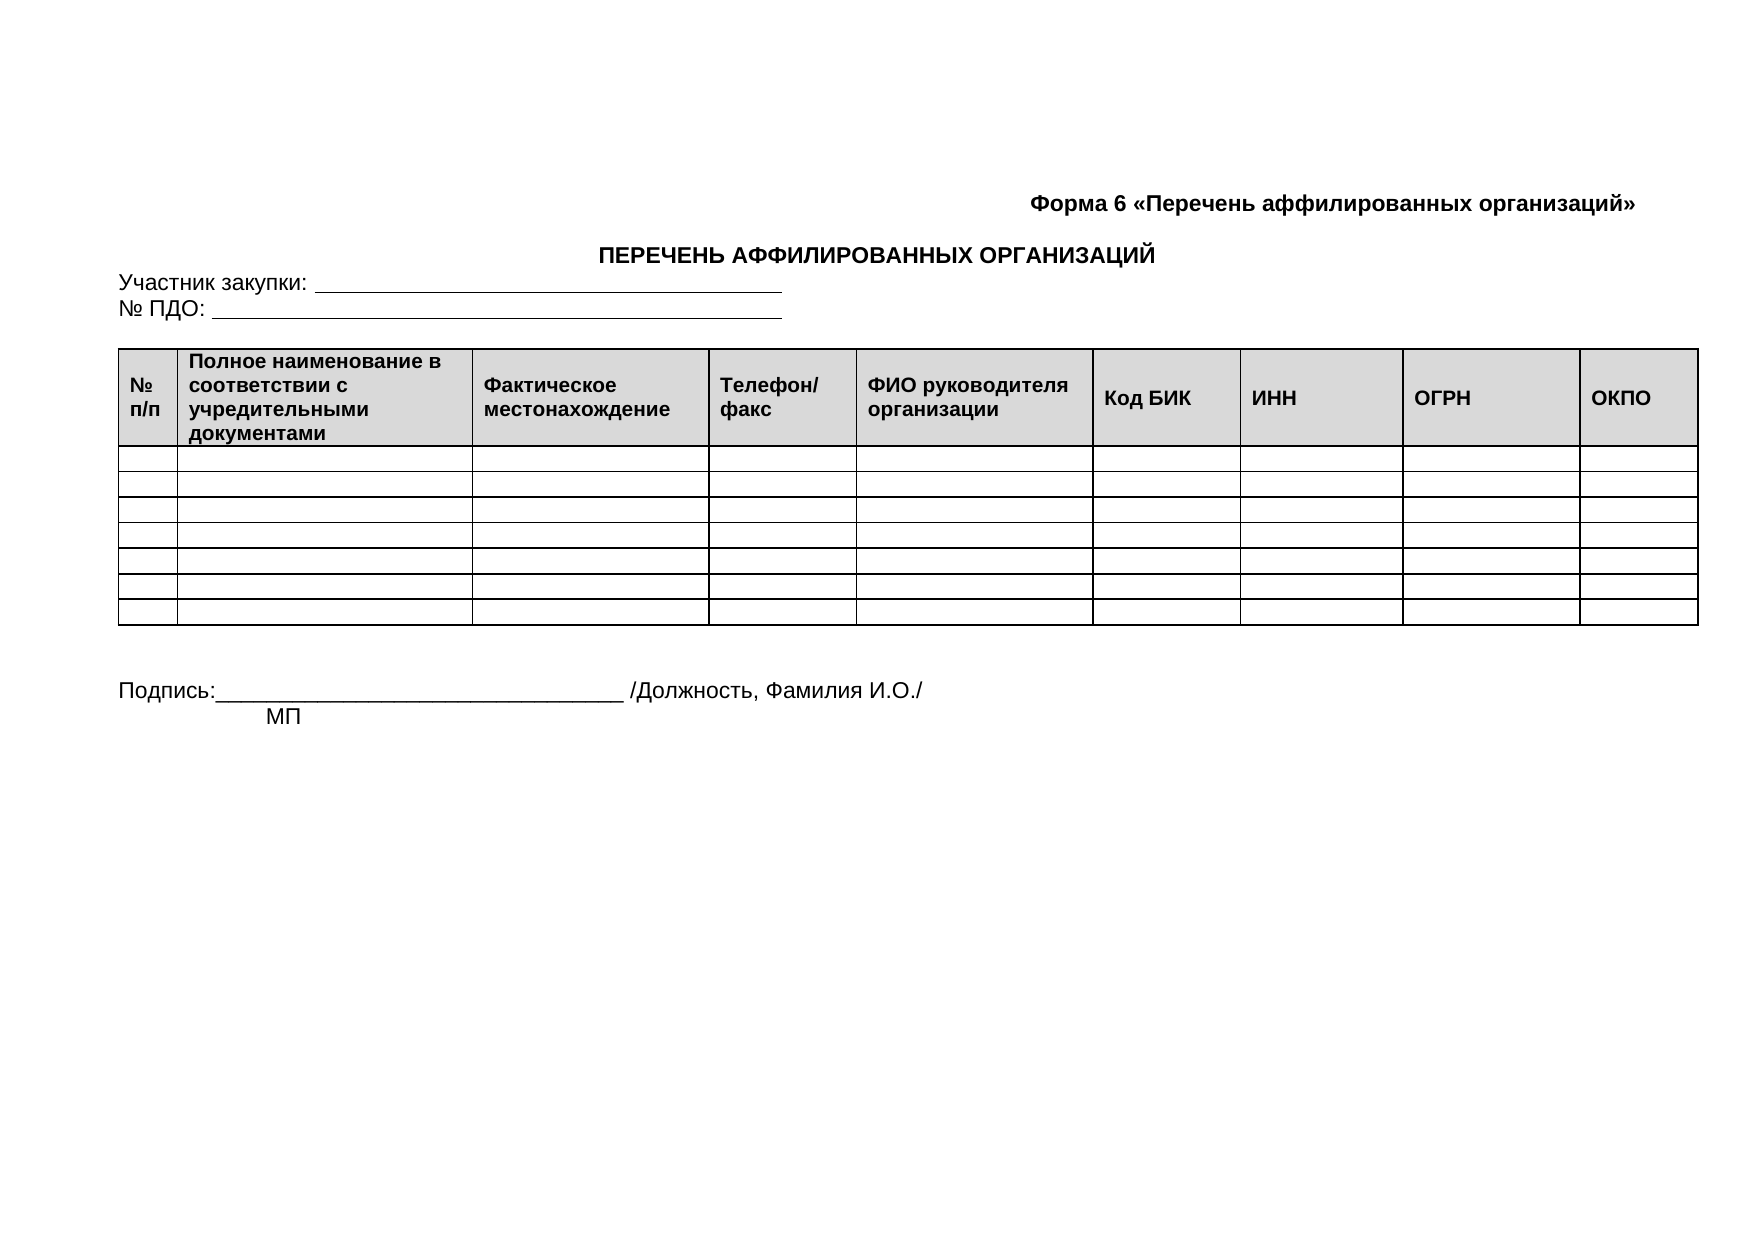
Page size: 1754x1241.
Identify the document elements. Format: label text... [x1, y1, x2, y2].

table_cell [473, 498, 708, 522]
table_cell [178, 498, 472, 522]
table_header Фактическое местонахождение [473, 350, 708, 445]
table_header № п/п [119, 350, 177, 445]
table_cell [857, 447, 1092, 471]
table_cell [857, 600, 1092, 624]
table_cell [1581, 575, 1697, 598]
table_header ФИО руководителя организации [857, 350, 1092, 445]
table_cell [1241, 472, 1402, 496]
text Форма 6 «Перечень аффилированных организаций» [118, 190, 1636, 216]
text № ПДО: [118, 295, 1636, 321]
table_cell [119, 523, 177, 547]
table_cell [710, 472, 856, 496]
table_cell [119, 447, 177, 471]
table_cell [1404, 498, 1579, 522]
table_cell [119, 472, 177, 496]
table_header Телефон/ факс [710, 350, 856, 445]
table_cell [1404, 549, 1579, 573]
table_cell [178, 447, 472, 471]
table_cell [473, 575, 708, 598]
table_cell [178, 523, 472, 547]
table_cell [710, 523, 856, 547]
table_cell [1094, 523, 1240, 547]
table_header Код БИК [1094, 350, 1240, 445]
text МП [118, 703, 1636, 729]
text ПЕРЕЧЕНЬ АФФИЛИРОВАННЫХ ОРГАНИЗАЦИЙ [118, 242, 1636, 269]
table_cell [1581, 447, 1697, 471]
table_cell [1404, 447, 1579, 471]
table_cell [1404, 472, 1579, 496]
table_cell [1581, 600, 1697, 624]
table_cell [1404, 523, 1579, 547]
table_cell [1241, 523, 1402, 547]
table_cell [1094, 498, 1240, 522]
table_cell [857, 498, 1092, 522]
table_cell [473, 472, 708, 496]
table_cell [1241, 498, 1402, 522]
table_cell [1241, 447, 1402, 471]
table_cell [178, 472, 472, 496]
table_cell [710, 600, 856, 624]
table_header ОКПО [1581, 350, 1697, 445]
table_cell [119, 600, 177, 624]
table_cell [473, 447, 708, 471]
table_cell [1094, 472, 1240, 496]
table_cell [1581, 498, 1697, 522]
table_cell [178, 549, 472, 573]
table_cell [1404, 575, 1579, 598]
table_cell [710, 498, 856, 522]
table_cell [1094, 600, 1240, 624]
table_cell [1581, 549, 1697, 573]
table_cell [857, 472, 1092, 496]
table_cell [1404, 600, 1579, 624]
table_cell [119, 549, 177, 573]
table_cell [178, 600, 472, 624]
table_cell [857, 523, 1092, 547]
table_cell [710, 447, 856, 471]
table_cell [473, 600, 708, 624]
table_cell [473, 549, 708, 573]
table_header Полное наименование в соответствии с учредительными документами [178, 350, 472, 445]
table_cell [1241, 600, 1402, 624]
text Участник закупки: [118, 269, 1636, 295]
table_header ИНН [1241, 350, 1402, 445]
table_cell [710, 575, 856, 598]
table_header ОГРН [1404, 350, 1579, 445]
table_cell [1241, 575, 1402, 598]
table_cell [710, 549, 856, 573]
table_cell [178, 575, 472, 598]
table_cell [1581, 523, 1697, 547]
table_cell [473, 523, 708, 547]
table_cell [1094, 549, 1240, 573]
table_cell [119, 575, 177, 598]
table_cell [1094, 447, 1240, 471]
table_cell [857, 575, 1092, 598]
table_cell [1094, 575, 1240, 598]
table_cell [1241, 549, 1402, 573]
table_cell [119, 498, 177, 522]
text Подпись:________________________________ /Должность, Фамилия И.О./ [118, 677, 1636, 703]
table_cell [857, 549, 1092, 573]
table_cell [1581, 472, 1697, 496]
